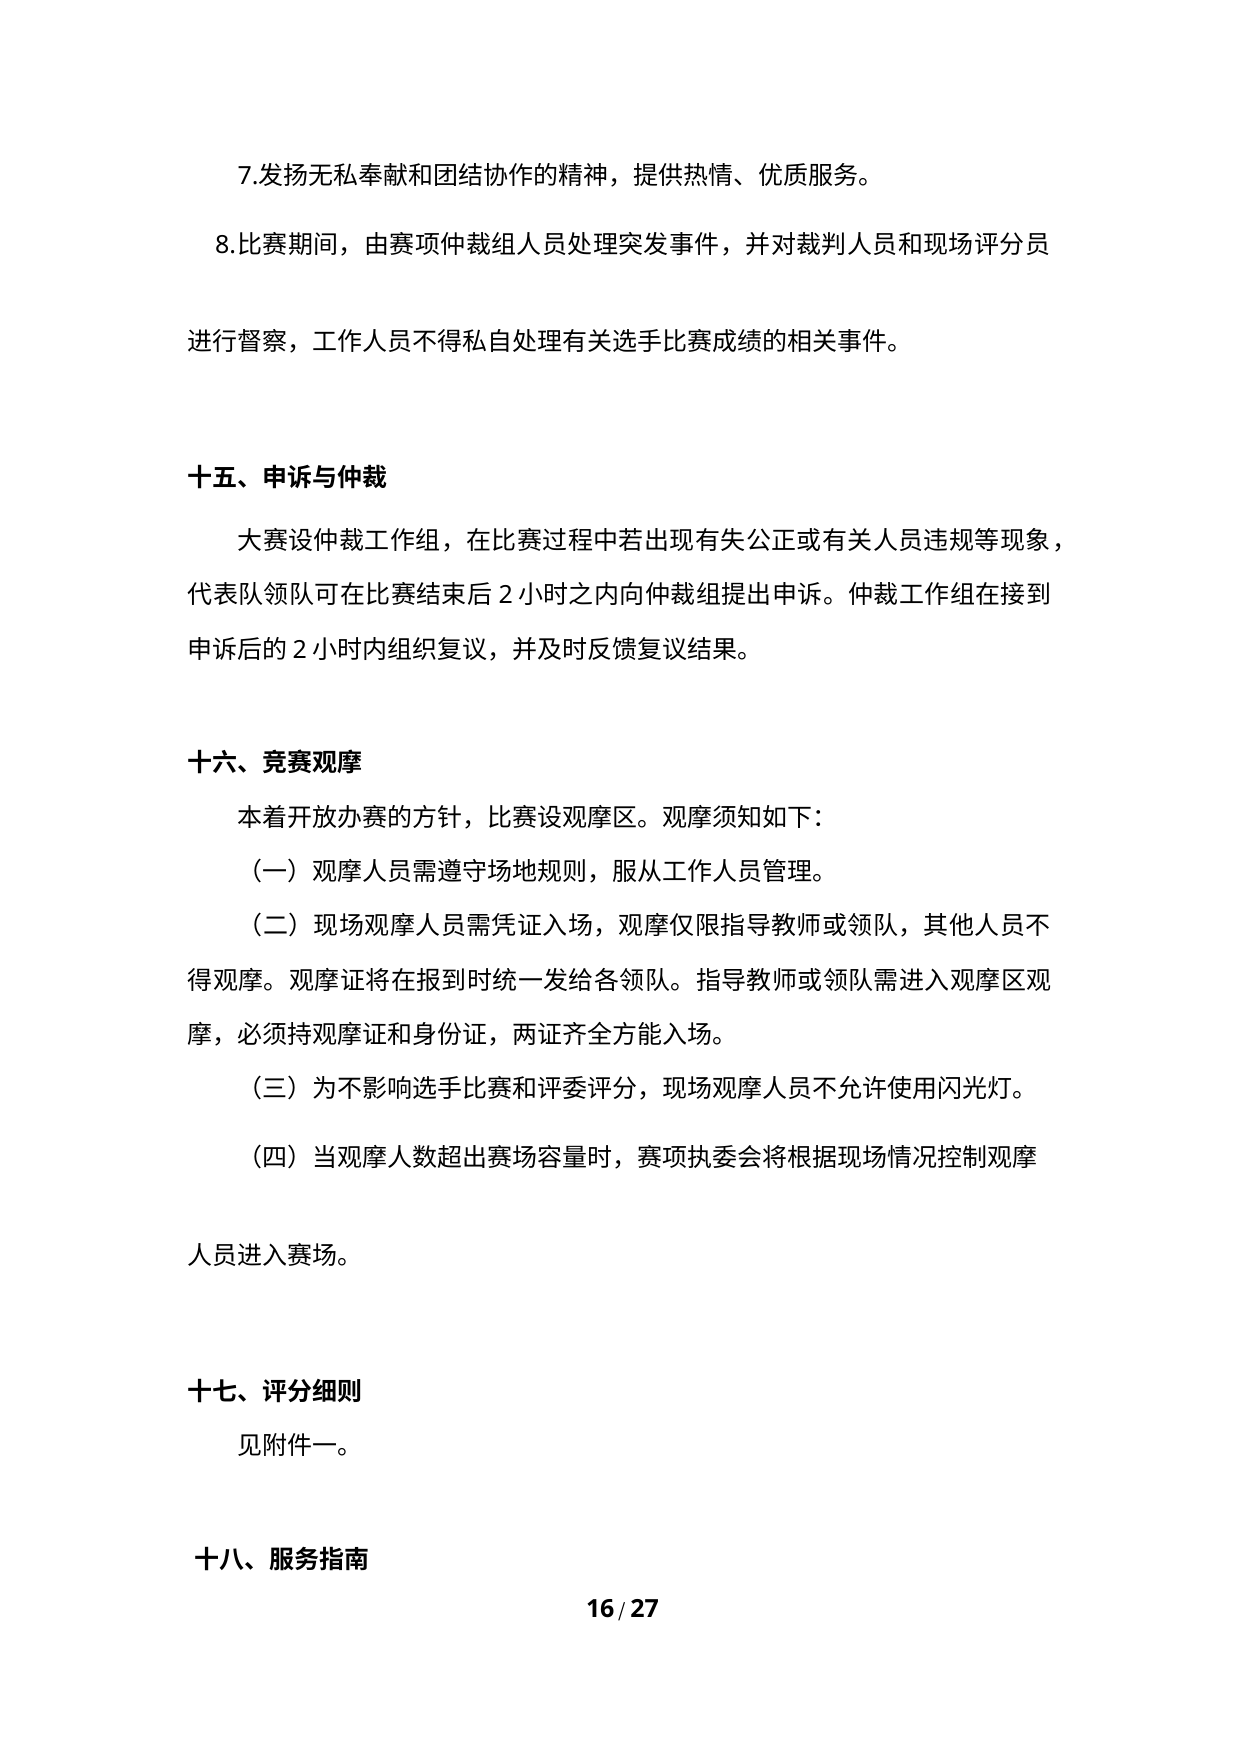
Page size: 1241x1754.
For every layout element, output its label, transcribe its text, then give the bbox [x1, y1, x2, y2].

text 大赛设仲裁工作组，在比赛过程中若出现有失公正或有关人员违规等现象，代表队领队可在比赛结束后2小时之内向仲裁组提出申诉。仲裁工作组在接到申诉后的2小时内组织复议，并及时反馈复议结果。 [187, 520, 1053, 665]
text （一）观摩人员需遵守场地规则，服从工作人员管理。 [187, 851, 1053, 888]
text （三）为不影响选手比赛和评委评分，现场观摩人员不允许使用闪光灯。 [187, 1069, 1053, 1105]
text 十六、竞赛观摩 [187, 743, 1053, 779]
text （二）现场观摩人员需凭证入场，观摩仅限指导教师或领队，其他人员不得观摩。观摩证将在报到时统一发给各领队。指导教师或领队需进入观摩区观摩，必须持观摩证和身份证，两证齐全方能入场。 [187, 906, 1053, 1051]
text （四）当观摩人数超出赛场容量时，赛项执委会将根据现场情况控制观摩人员进入赛场。 [187, 1123, 1053, 1286]
text 8.比赛期间，由赛项仲裁组人员处理突发事件，并对裁判人员和现场评分员进行督察，工作人员不得私自处理有关选手比赛成绩的相关事件。 [187, 210, 1053, 372]
text 十七、评分细则 [187, 1371, 1053, 1407]
text 7.发扬无私奉献和团结协作的精神，提供热情、优质服务。 [187, 156, 1053, 192]
text 本着开放办赛的方针，比赛设观摩区。观摩须知如下： [187, 797, 1053, 833]
text 十五、申诉与仲裁 [187, 458, 1053, 494]
text 十八、服务指南 [187, 1539, 1053, 1575]
text 见附件一。 [187, 1426, 1053, 1462]
